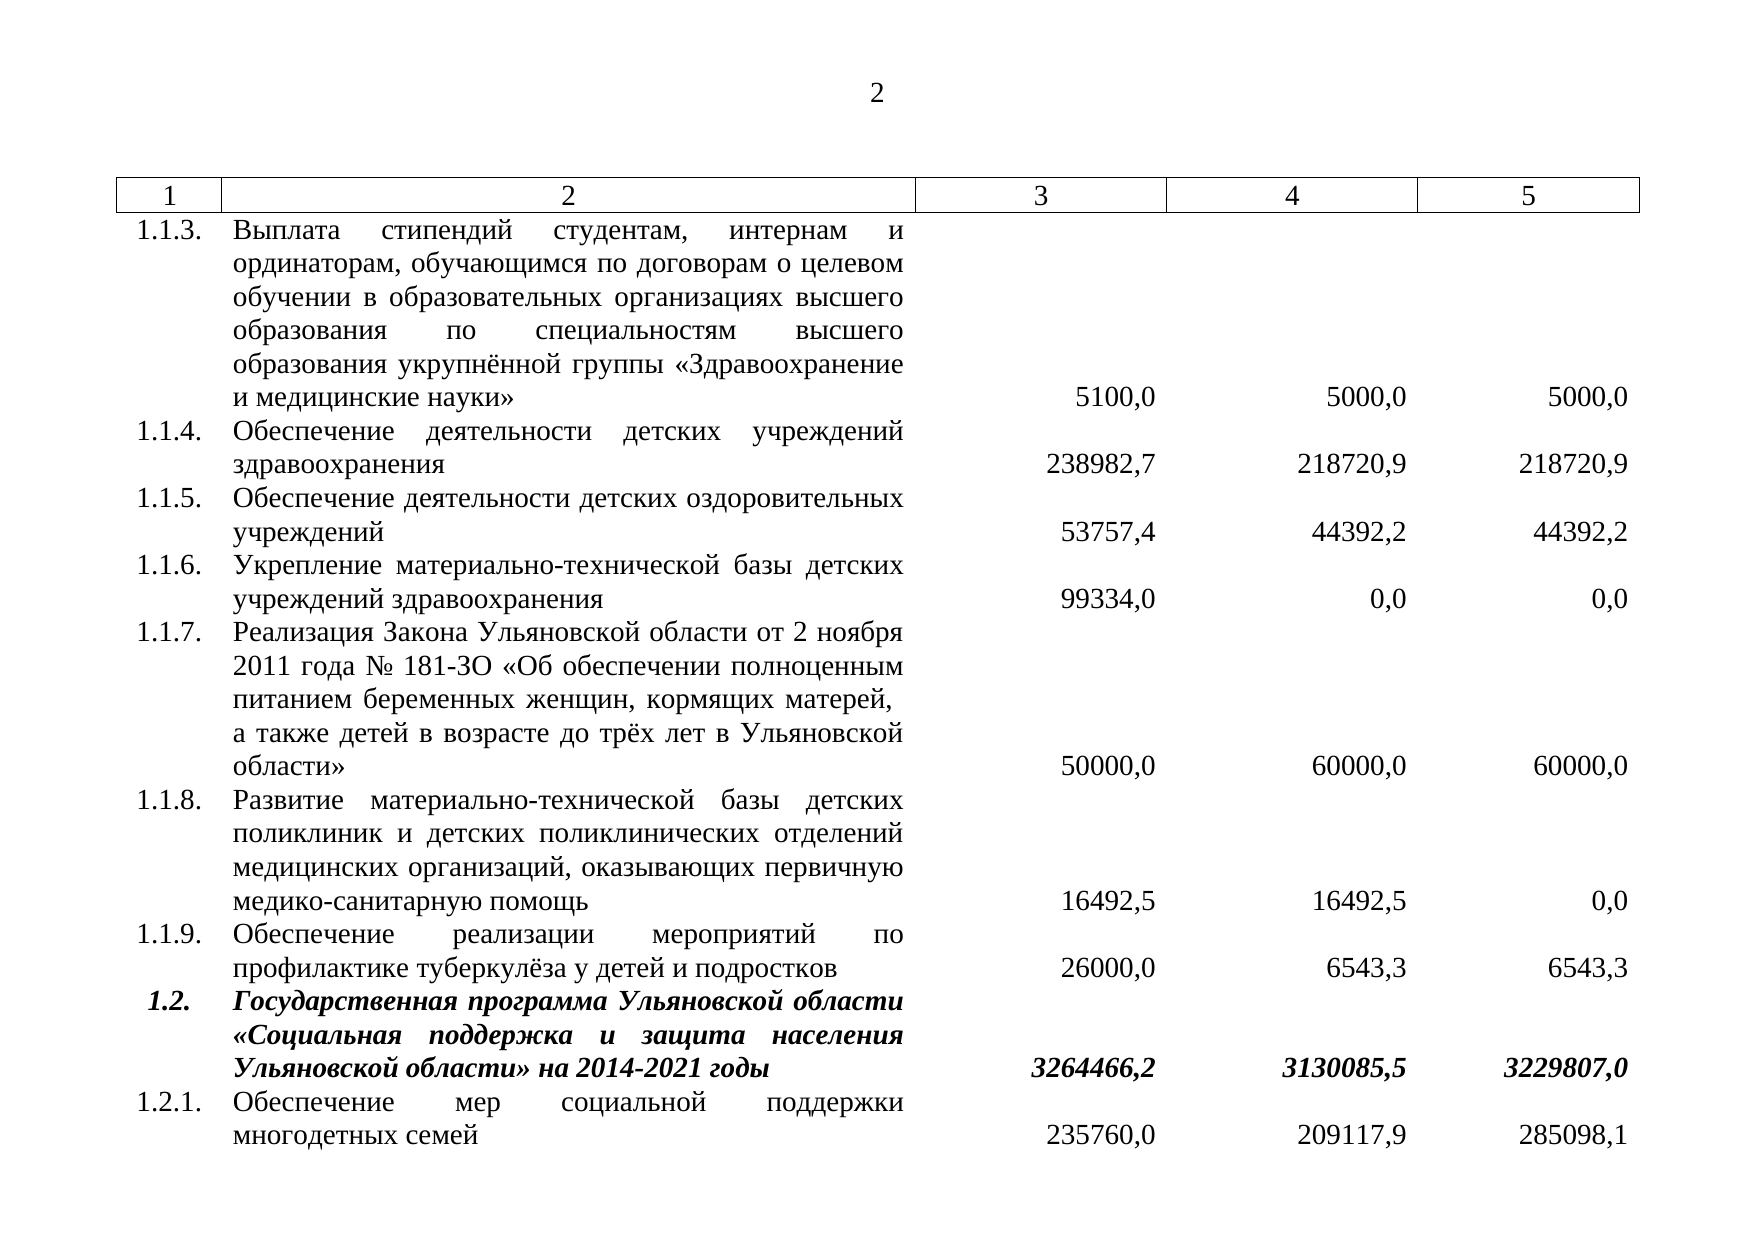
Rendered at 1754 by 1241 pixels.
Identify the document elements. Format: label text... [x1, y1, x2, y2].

table_cell Обеспечение деятельности детских учреждений здравоохранения [221, 413, 915, 480]
table_cell 6543,3 [1166, 916, 1417, 983]
table_cell Реализация Закона Ульяновской области от 2 ноября 2011 года № 181-ЗО «Об обеспечении полноценным питанием беременных женщин, кормящих матерей, а также детей в возрасте до трёх лет в Ульяновской области» [221, 614, 915, 782]
table_cell 6543,3 [1418, 916, 1639, 983]
table_cell 5000,0 [1418, 213, 1639, 413]
table_cell 218720,9 [1418, 413, 1639, 480]
table_cell 1.1.7. [117, 614, 221, 782]
table_header 3 [916, 178, 1166, 212]
table_cell Развитие материально-технической базы детских поликлиник и детских поликлинических отделений медицинских организаций, оказывающих первичную медико-санитарную помощь [221, 782, 915, 916]
table_cell 50000,0 [915, 614, 1166, 782]
table_cell 26000,0 [915, 916, 1166, 983]
table_header 5 [1418, 178, 1639, 212]
table_cell 0,0 [1166, 547, 1417, 614]
table_cell 0,0 [1418, 547, 1639, 614]
table_cell 3130085,5 [1166, 983, 1417, 1084]
table_cell 1.1.3. [117, 213, 221, 413]
table_cell 60000,0 [1418, 614, 1639, 782]
table_cell 5000,0 [1166, 213, 1417, 413]
table_cell 16492,5 [915, 782, 1166, 916]
table_cell 1.1.8. [117, 782, 221, 916]
table_cell 235760,0 [915, 1084, 1166, 1151]
table_cell Обеспечение деятельности детских оздоровительных учреждений [221, 480, 915, 547]
table_cell 1.1.4. [117, 413, 221, 480]
table_cell 3264466,2 [915, 983, 1166, 1084]
table_cell 1.2. [117, 983, 221, 1084]
table_cell Обеспечение мер социальной поддержки многодетных семей [221, 1084, 915, 1151]
table_cell 218720,9 [1166, 413, 1417, 480]
table_header 4 [1167, 178, 1417, 212]
table_cell Укрепление материально-технической базы детских учреждений здравоохранения [221, 547, 915, 614]
table_header 1 [117, 178, 221, 212]
table_cell 16492,5 [1166, 782, 1417, 916]
table_cell 285098,1 [1418, 1084, 1639, 1151]
table_cell 44392,2 [1418, 480, 1639, 547]
table_cell Государственная программа Ульяновской области «Социальная поддержка и защита населения Ульяновской области» на 2014-2021 годы [221, 983, 915, 1084]
table_cell 1.1.5. [117, 480, 221, 547]
table_cell 44392,2 [1166, 480, 1417, 547]
table_cell Выплата стипендий студентам, интернам и ординаторам, обучающимся по договорам о целевом обучении в образовательных организациях высшего образования по специальностям высшего образования укрупнённой группы «Здравоохранение и медицинские науки» [221, 213, 915, 413]
table_cell 1.2.1. [117, 1084, 221, 1151]
table_cell 1.1.9. [117, 916, 221, 983]
table_cell 99334,0 [915, 547, 1166, 614]
table_cell 238982,7 [915, 413, 1166, 480]
table_cell 60000,0 [1166, 614, 1417, 782]
table_cell 209117,9 [1166, 1084, 1417, 1151]
table_header 2 [222, 178, 915, 212]
table_cell Обеспечение реализации мероприятий по профилактике туберкулёза у детей и подростков [221, 916, 915, 983]
table_cell 53757,4 [915, 480, 1166, 547]
table_cell 1.1.6. [117, 547, 221, 614]
table_cell 5100,0 [915, 213, 1166, 413]
table_cell 0,0 [1418, 782, 1639, 916]
table_cell 3229807,0 [1418, 983, 1639, 1084]
